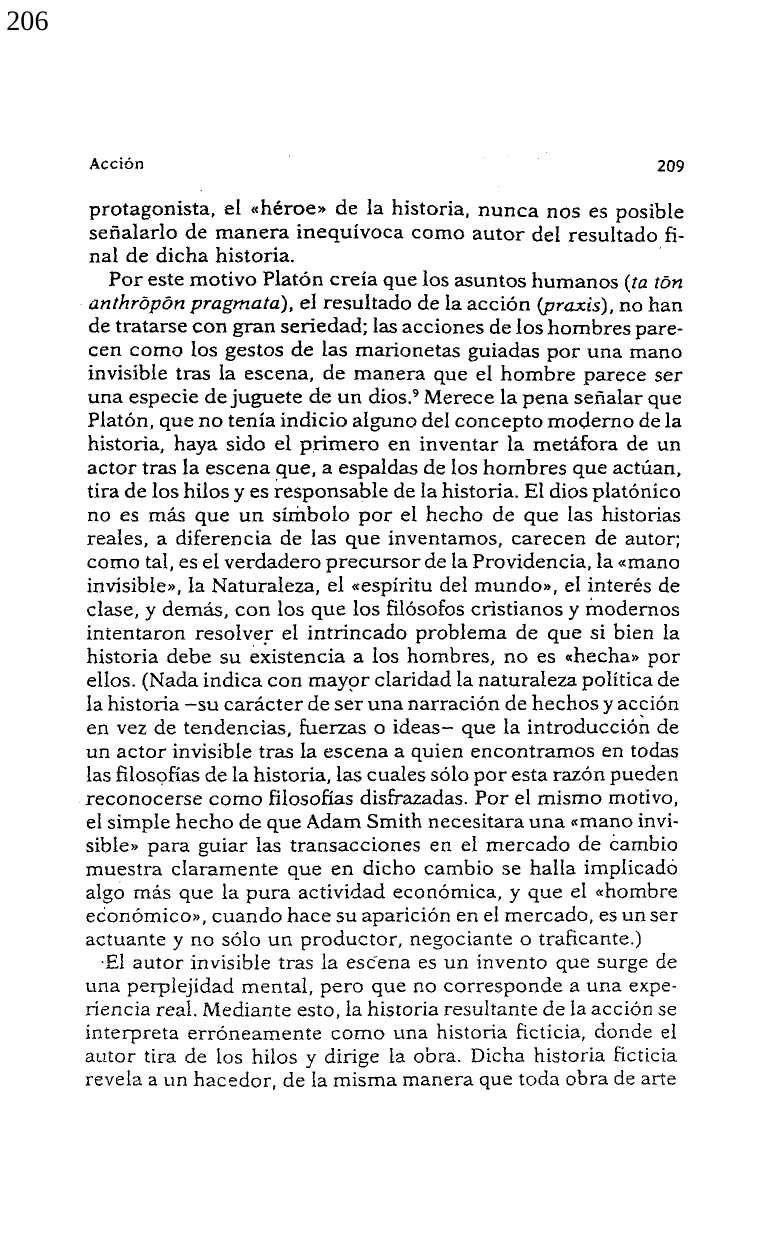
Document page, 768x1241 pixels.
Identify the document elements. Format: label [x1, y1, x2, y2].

picture [79, 152, 684, 1090]
